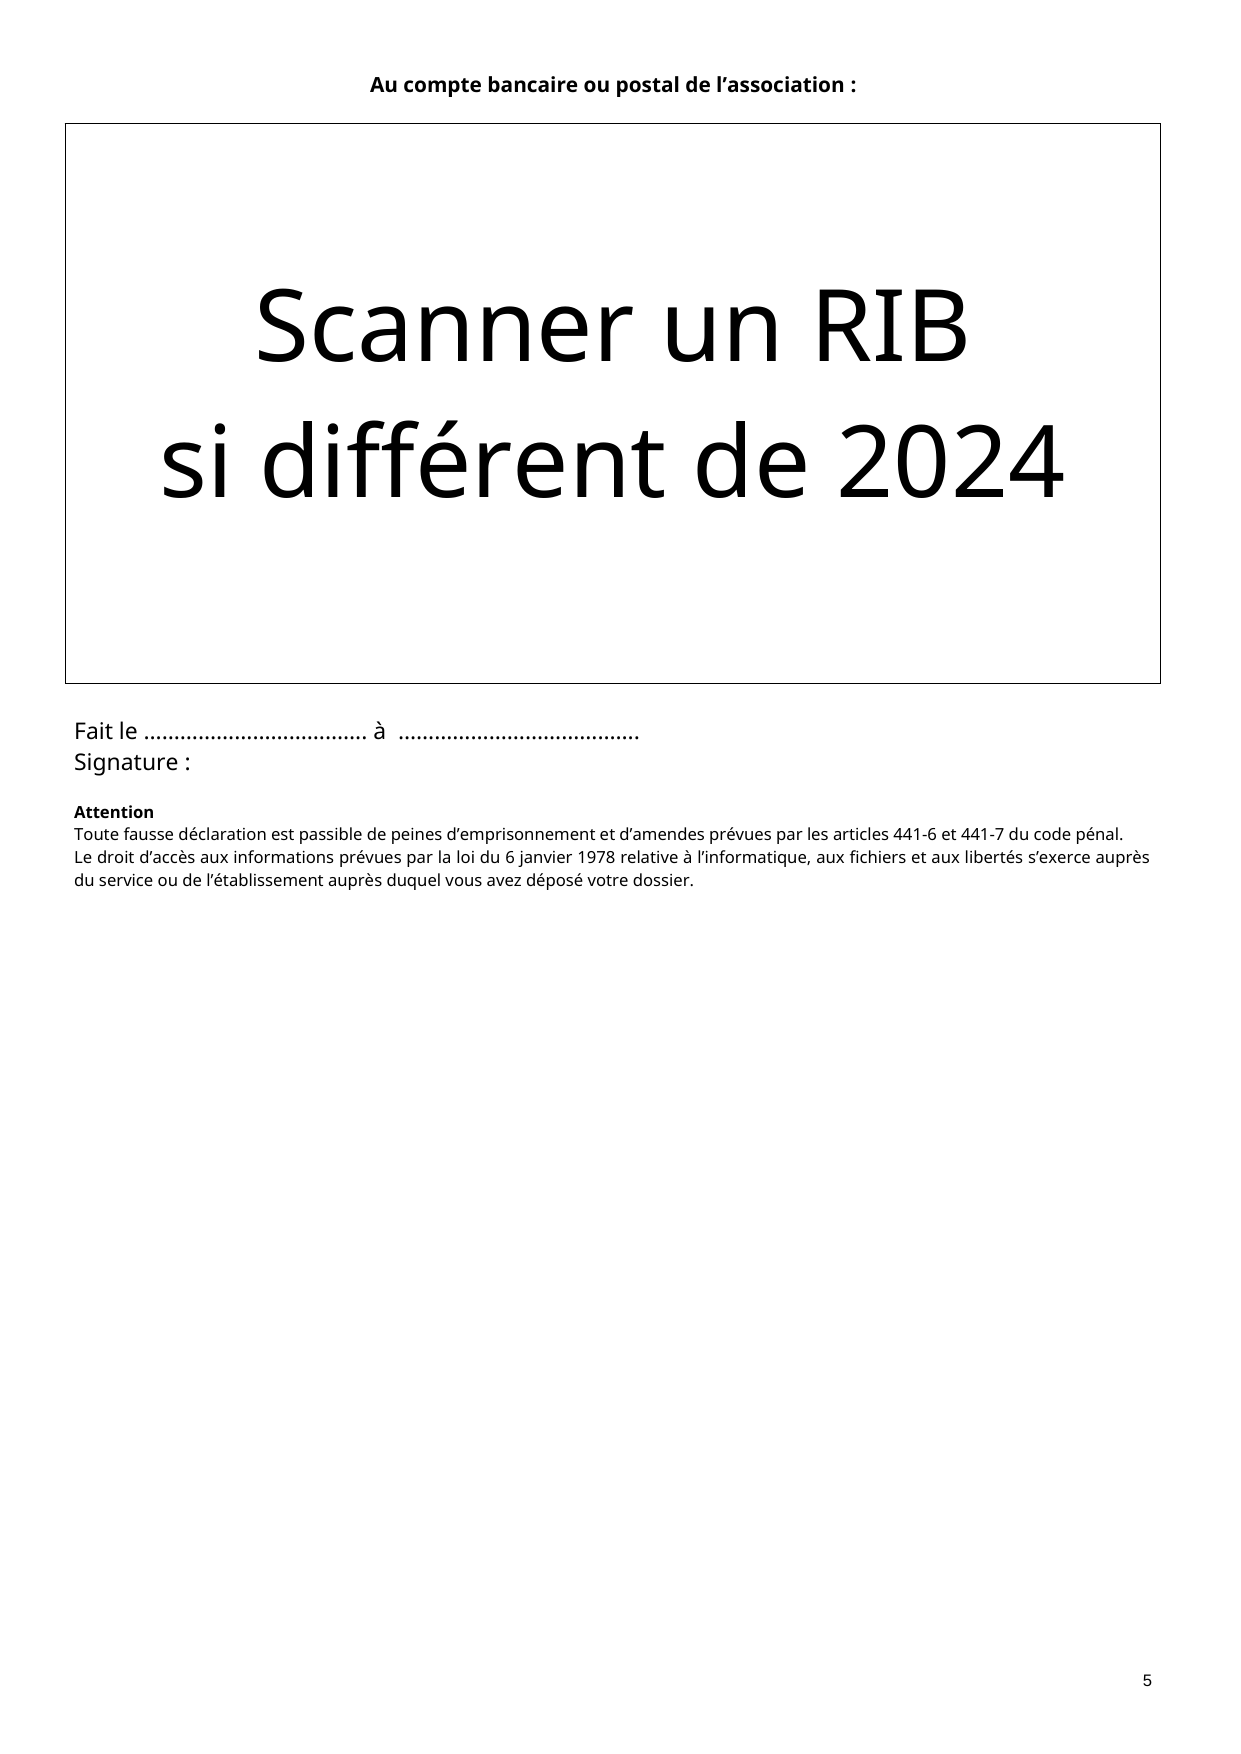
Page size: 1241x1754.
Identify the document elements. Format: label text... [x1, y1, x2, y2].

text Attention [74, 800, 1152, 823]
text Fait le ………………………………. à …………………………………. [74, 715, 1152, 746]
text Scanner un RIB [66, 251, 1160, 387]
text Au compte bancaire ou postal de l’association : [103, 70, 1122, 98]
text Toute fausse déclaration est passible de peines d’emprisonnement et d’amendes prévues par les articles 441-6 et 441-7 du code pénal. [74, 823, 1152, 846]
text si différent de 2024 [66, 387, 1160, 527]
text Signature : [74, 746, 1152, 778]
text Le droit d’accès aux informations prévues par la loi du 6 janvier 1978 relative à l’informatique, aux fichiers et aux libertés s’exerce auprès du service ou de l’établissement auprès duquel vous avez déposé votre dossier. [74, 846, 1152, 891]
